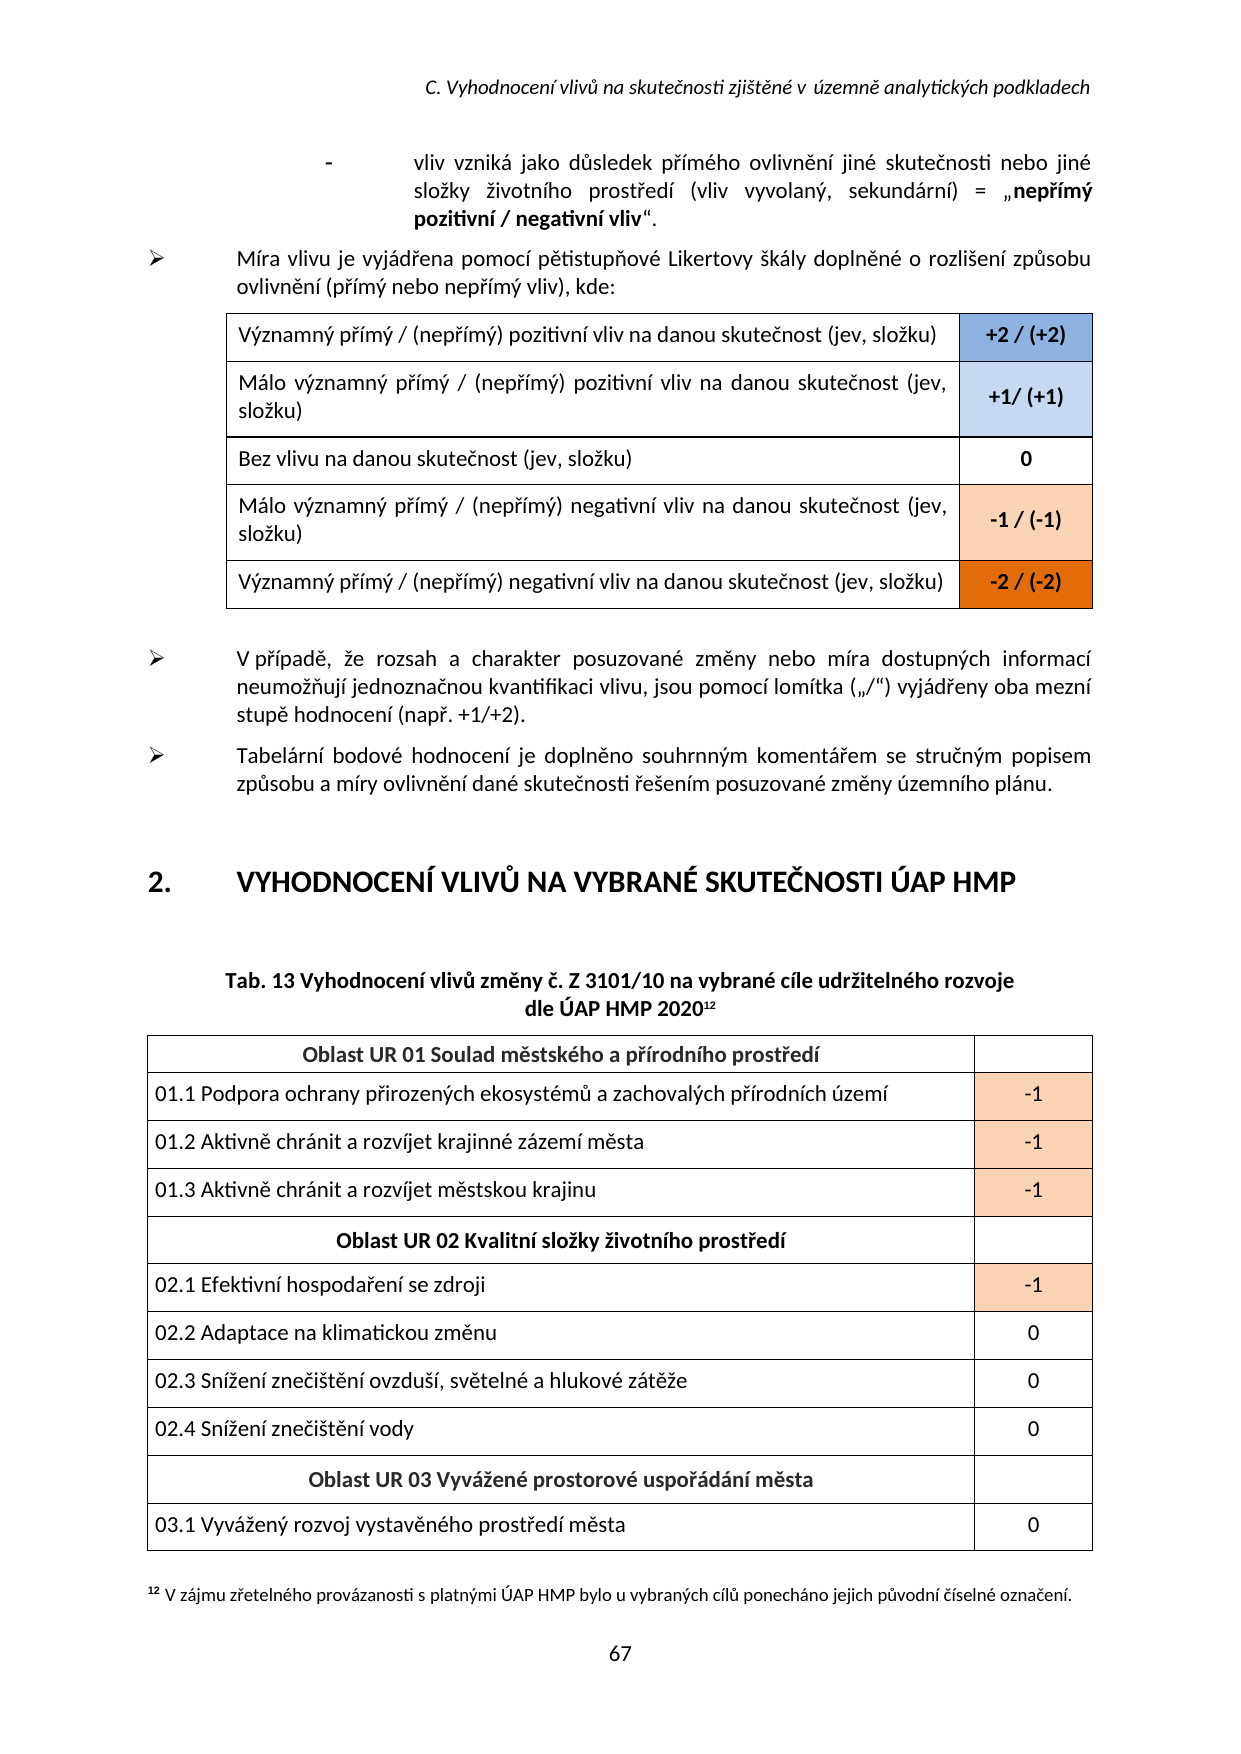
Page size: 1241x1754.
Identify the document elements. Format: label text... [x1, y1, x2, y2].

table_cell 03.1 Vyvážený rozvoj vystavěného prostředí města [148, 1504, 974, 1550]
list Tabelární bodové hodnocení je doplněno souhrnným komentářem se stručným popisem způsobu a míry ovlivnění dané skutečnosti řešením posuzované změny územního plánu. [148, 741, 1092, 797]
table_cell 02.2 Adaptace na klimatickou změnu [148, 1312, 974, 1359]
text Tab. 13 Vyhodnocení vlivů změny č. Z 3101/10 na vybrané cíle udržitelného rozvoje dle ÚAP HMP 2020 [148, 966, 1092, 1022]
table_cell -1 [975, 1169, 1092, 1216]
list vliv vzniká jako důsledek přímého ovlivnění jiné skutečnosti nebo jiné složky životního prostředí (vliv vyvolaný, sekundární) = „nepřímý pozitivní / negativní vliv“. [325, 148, 1092, 232]
table_cell 0 [975, 1408, 1092, 1454]
table_cell Významný přímý / (nepřímý) negativní vliv na danou skutečnost (jev, složku) [227, 561, 959, 608]
table_header [975, 1036, 1092, 1072]
table_cell 02.1 Efektivní hospodaření se zdroji [148, 1264, 974, 1311]
table_cell 01.3 Aktivně chránit a rozvíjet městskou krajinu [148, 1169, 974, 1216]
table_cell [975, 1217, 1092, 1263]
table_cell -1 [975, 1121, 1092, 1168]
table_cell Oblast UR 03 Vyvážené prostorové uspořádání města [148, 1456, 974, 1502]
table_cell 0 [975, 1312, 1092, 1359]
table_cell -1 [975, 1264, 1092, 1311]
table_cell 02.3 Snížení znečištění ovzduší, světelné a hlukové zátěže [148, 1360, 974, 1407]
table_header Významný přímý / (nepřímý) pozitivní vliv na danou skutečnost (jev, složku) [227, 314, 959, 361]
table_cell +1/ (+1) [960, 362, 1092, 436]
table_cell -1 / (-1) [960, 485, 1092, 560]
table_cell Bez vlivu na danou skutečnost (jev, složku) [227, 438, 959, 484]
table_cell Málo významný přímý / (nepřímý) negativní vliv na danou skutečnost (jev, složku) [227, 485, 959, 560]
table_cell 01.2 Aktivně chránit a rozvíjet krajinné zázemí města [148, 1121, 974, 1168]
table_cell Málo významný přímý / (nepřímý) pozitivní vliv na danou skutečnost (jev, složku) [227, 362, 959, 436]
table_cell 0 [960, 438, 1092, 484]
table_header Oblast UR 01 Soulad městského a přírodního prostředí [148, 1036, 974, 1072]
list Míra vlivu je vyjádřena pomocí pětistupňové Likertovy škály doplněné o rozlišení způsobu ovlivnění (přímý nebo nepřímý vliv), kde: [148, 244, 1092, 300]
table_cell [975, 1456, 1092, 1502]
table_cell 01.1 Podpora ochrany přirozených ekosystémů a zachovalých přírodních území [148, 1073, 974, 1120]
table_cell -2 / (-2) [960, 561, 1092, 608]
table_cell -1 [975, 1073, 1092, 1120]
table_cell 0 [975, 1360, 1092, 1407]
table_header +2 / (+2) [960, 314, 1092, 361]
table_cell 0 [975, 1504, 1092, 1550]
list V případě, že rozsah a charakter posuzované změny nebo míra dostupných informací neumožňují jednoznačnou kvantifikaci vlivu, jsou pomocí lomítka („/“) vyjádřeny oba mezní stupě hodnocení (např. +1/+2). [148, 644, 1092, 728]
table_cell 02.4 Snížení znečištění vody [148, 1408, 974, 1454]
subtitle 2. vyhodnocení vlivů na vybrané skutečnosti ÚAP HMP [148, 862, 1092, 901]
table_cell Oblast UR 02 Kvalitní složky životního prostředí [148, 1217, 974, 1263]
